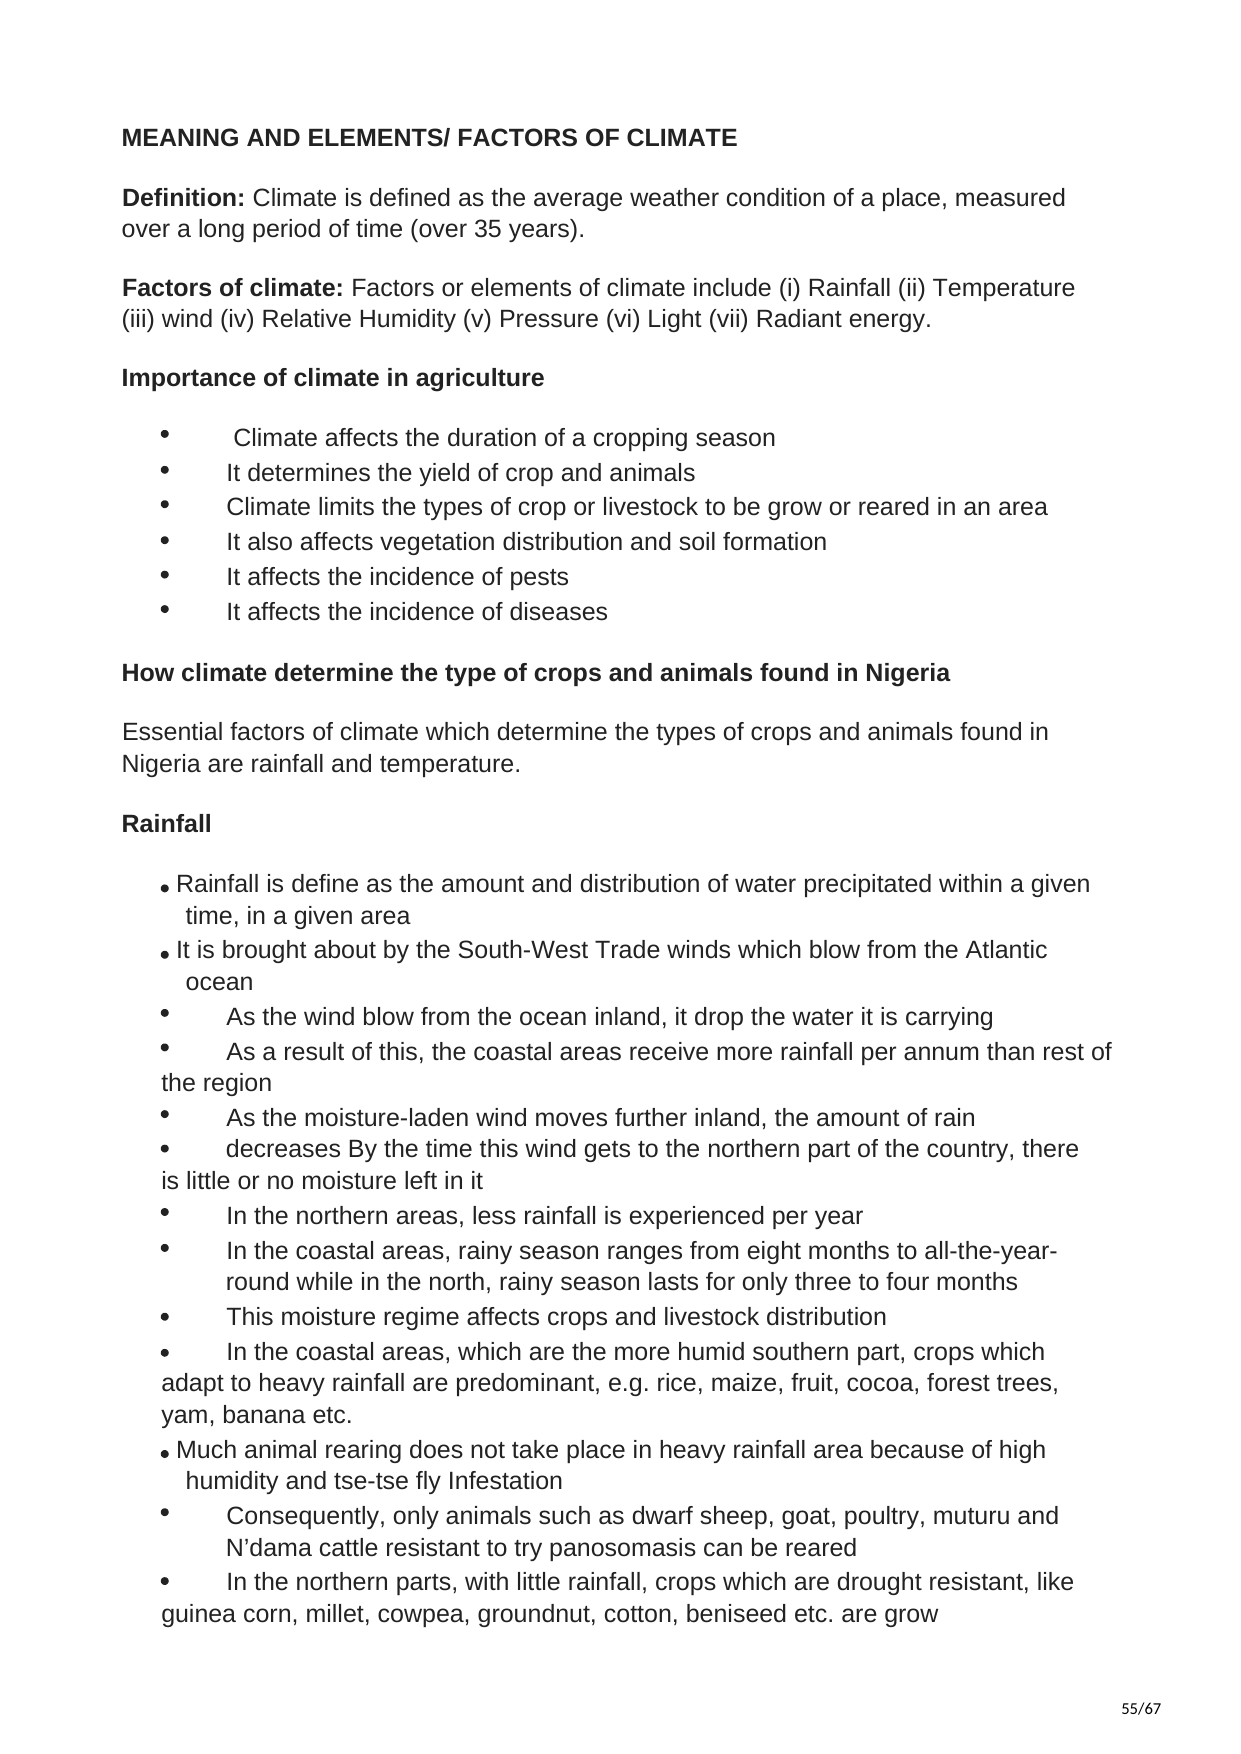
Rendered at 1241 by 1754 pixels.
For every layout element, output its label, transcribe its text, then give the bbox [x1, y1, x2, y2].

text Factors of climate: Factors or elements of climate include (i) Rainfall (ii) Temperature (iii) wind (iv) Relative Humidity (v) Pressure (vi) Light (vii) Radiant energy. [121, 273, 1115, 333]
text In the coastal areas, rainy season ranges from eight months to all-the-year-round while in the north, rainy season lasts for only three to four months [161, 1236, 1115, 1296]
text As the moisture-laden wind moves further inland, the amount of rain decreases By the time this wind gets to the northern part of the country, there is little or no moisture left in it [161, 1103, 1088, 1195]
text It determines the yield of crop and animals [161, 457, 1115, 486]
text Much animal rearing does not take place in heavy rainfall area because of high humidity and tse-tse fly Infestation [161, 1435, 1115, 1495]
subtitle Rainfall [121, 809, 1116, 838]
text As a result of this, the coastal areas receive more rainfall per annum than rest of the region [161, 1037, 1115, 1097]
text Climate affects the duration of a cropping season [161, 423, 1115, 451]
text It also affects vegetation distribution and soil formation [161, 527, 1115, 556]
text Rainfall is define as the amount and distribution of water precipitated within a given time, in a given area [161, 869, 1115, 929]
text As the wind blow from the ocean inland, it drop the water it is carrying [161, 1002, 1115, 1031]
text In the northern parts, with little rainfall, crops which are drought resistant, like guinea corn, millet, cowpea, groundnut, cotton, beniseed etc. are grow [161, 1567, 1115, 1628]
subtitle Importance of climate in agriculture [121, 363, 1116, 392]
text Definition: Climate is defined as the average weather condition of a place, measured over a long period of time (over 35 years). [121, 182, 1115, 243]
subtitle MEANING AND ELEMENTS/ FACTORS OF CLIMATE [121, 123, 1116, 151]
text This moisture regime affects crops and livestock distribution [161, 1302, 1115, 1331]
text In the coastal areas, which are the more humid southern part, crops which adapt to heavy rainfall are predominant, e.g. rice, maize, fruit, cocoa, forest trees, yam, banana etc. [161, 1337, 1115, 1429]
text It affects the incidence of pests [161, 562, 1115, 591]
text It affects the incidence of diseases [161, 597, 1115, 625]
text It is brought about by the South-West Trade winds which blow from the Atlantic ocean [161, 935, 1115, 996]
subtitle How climate determine the type of crops and animals found in Nigeria [121, 657, 1116, 686]
text Climate limits the types of crop or livestock to be grow or reared in an area [161, 492, 1115, 521]
text Essential factors of climate which determine the types of crops and animals found in Nigeria are rainfall and temperature. [121, 717, 1115, 778]
text Consequently, only animals such as dwarf sheep, goat, poultry, muturu and N’dama cattle resistant to try panosomasis can be reared [161, 1501, 1115, 1561]
text In the northern areas, less rainfall is experienced per year [161, 1201, 1115, 1229]
